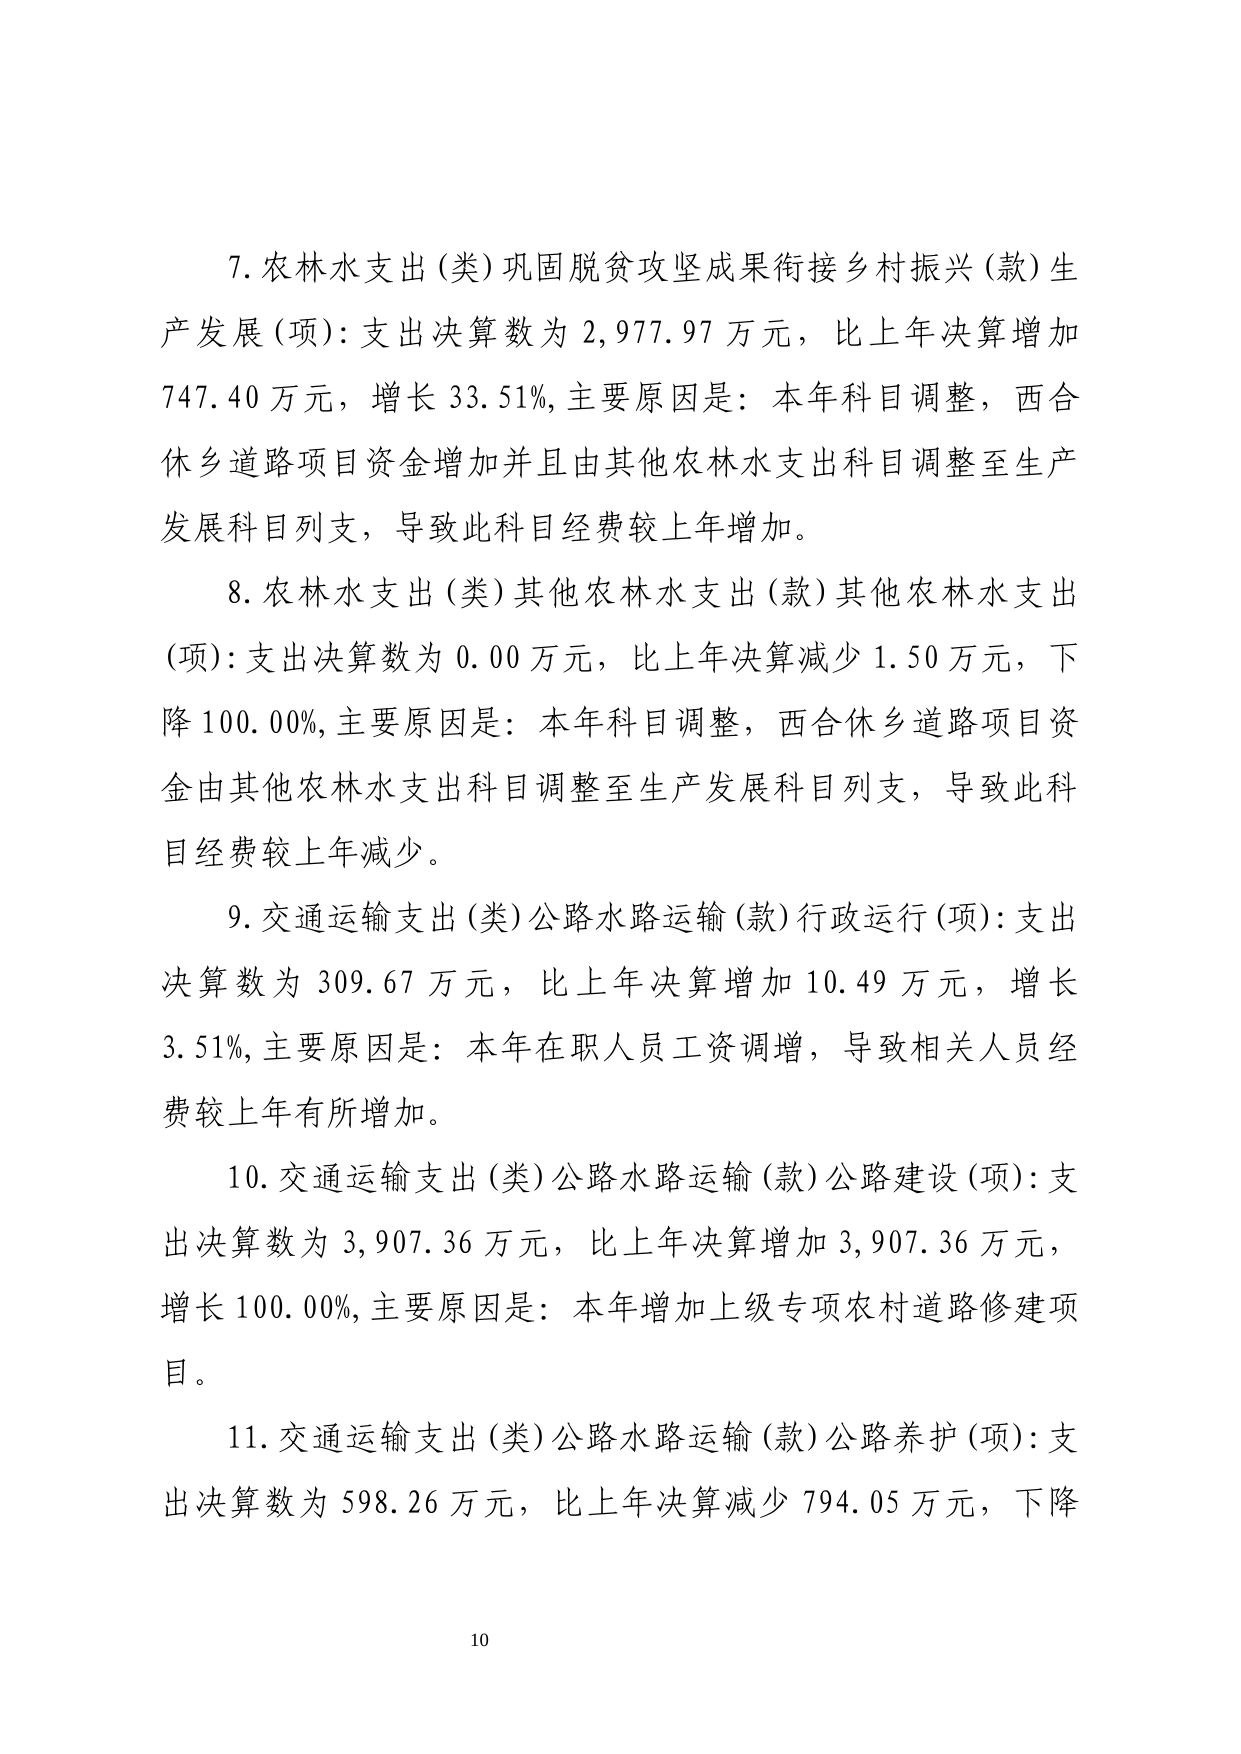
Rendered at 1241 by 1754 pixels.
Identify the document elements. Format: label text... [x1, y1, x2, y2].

text 10.交通运输支出(类)公路水路运输(款)公路建设(项):支出决算数为3,907.36万元，比上年决算增加3,907.36万元，增长100.00%,主要原因是：本年增加上级专项农村道路修建项目。 [159, 1143, 1081, 1403]
text 7.农林水支出(类)巩固脱贫攻坚成果衔接乡村振兴(款)生产发展(项):支出决算数为2,977.97万元，比上年决算增加747.40万元，增长33.51%,主要原因是：本年科目调整，西合休乡道路项目资金增加并且由其他农林水支出科目调整至生产发展科目列支，导致此科目经费较上年增加。 [159, 233, 1081, 558]
text 9.交通运输支出(类)公路水路运输(款)行政运行(项):支出决算数为309.67万元，比上年决算增加10.49万元，增长3.51%,主要原因是：本年在职人员工资调增，导致相关人员经费较上年有所增加。 [159, 883, 1081, 1143]
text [159, 1403, 1081, 1533]
text 8.农林水支出(类)其他农林水支出(款)其他农林水支出(项):支出决算数为0.00万元，比上年决算减少1.50万元，下降100.00%,主要原因是：本年科目调整，西合休乡道路项目资金由其他农林水支出科目调整至生产发展科目列支，导致此科目经费较上年减少。 [159, 558, 1081, 883]
